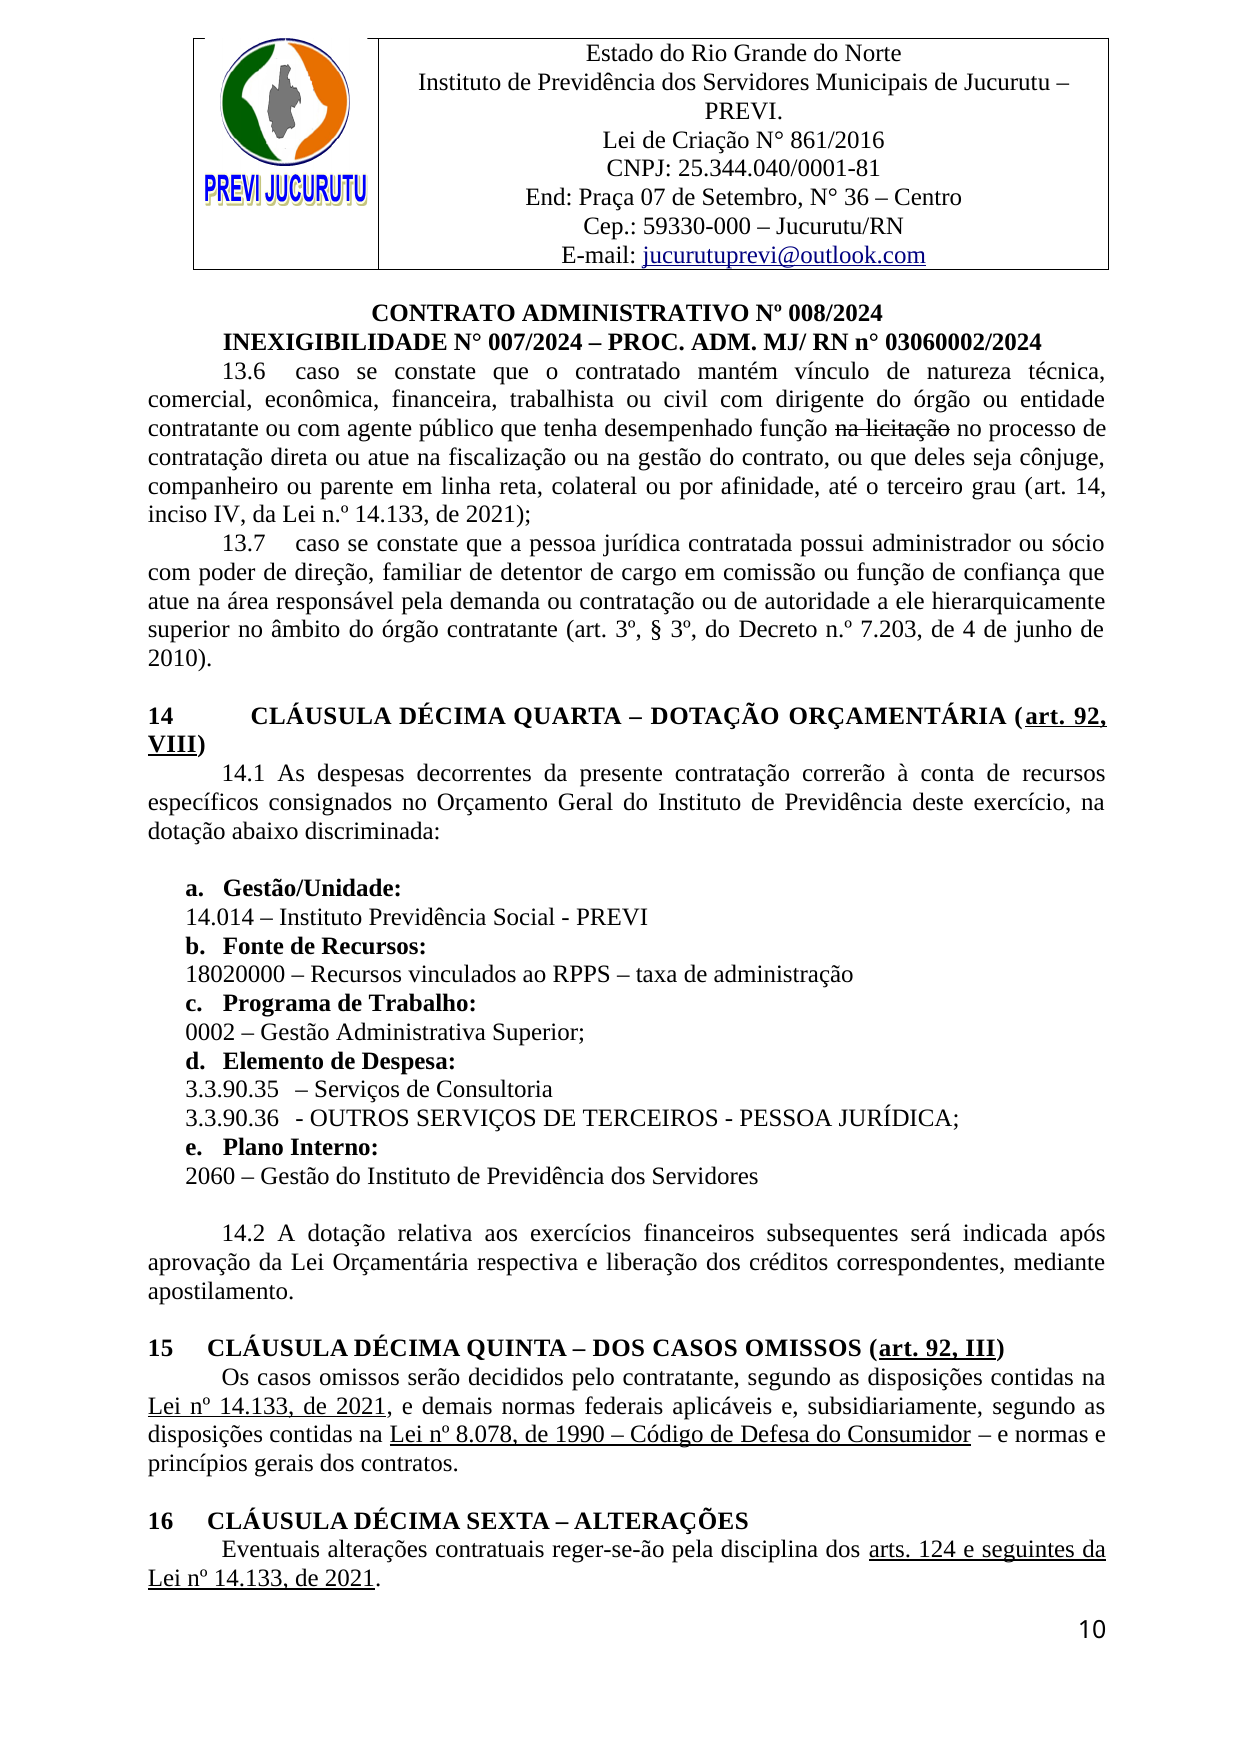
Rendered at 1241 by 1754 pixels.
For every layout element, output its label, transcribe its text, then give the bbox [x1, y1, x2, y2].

list CLÁUSULA DÉCIMA QUINTA – DOS CASOS OMISSOS (art. 92, III) [148, 1333, 1106, 1362]
list - OUTROS SERVIÇOS DE TERCEIROS - PESSOA JURÍDICA; [185, 1103, 1106, 1132]
text 14.2 A dotação relativa aos exercícios financeiros subsequentes será indicada após aprovação da Lei Orçamentária respectiva e liberação dos créditos correspondentes, mediante apostilamento. [148, 1218, 1106, 1304]
text 14.014 – Instituto Previdência Social - PREVI [185, 902, 1106, 931]
text 14 CLÁUSULA DÉCIMA QUARTA – DOTAÇÃO ORÇAMENTÁRIA (art. 92, VIII) [148, 701, 1106, 758]
text 14.1 As despesas decorrentes da presente contratação correrão à conta de recursos específicos consignados no Orçamento Geral do Instituto de Previdência deste exercício, na dotação abaixo discriminada: [148, 758, 1106, 844]
text caso se constate que a pessoa jurídica contratada possui administrador ou sócio com poder de direção, familiar de detentor de cargo em comissão ou função de confiança que atue na área responsável pela demanda ou contratação ou de autoridade a ele hierarquicamente superior no âmbito do órgão contratante (art. 3º, § 3º, do Decreto n.º 7.203, de 4 de junho de 2010). [148, 528, 1106, 672]
picture [204, 38, 368, 206]
text caso se constate que o contratado mantém vínculo de natureza técnica, comercial, econômica, financeira, trabalhista ou civil com dirigente do órgão ou entidade contratante ou com agente público que tenha desempenhado função na licitação no processo de contratação direta ou atue na fiscalização ou na gestão do contrato, ou que deles seja cônjuge, companheiro ou parente em linha reta, colateral ou por afinidade, até o terceiro grau (art. 14, inciso IV, da Lei n.º 14.133, de 2021); [148, 356, 1106, 528]
text 0002 – Gestão Administrativa Superior; [185, 1017, 1106, 1046]
text 2060 – Gestão do Instituto de Previdência dos Servidores [185, 1161, 1106, 1189]
list Programa de Trabalho: [185, 988, 1106, 1017]
list Fonte de Recursos: [185, 931, 1106, 959]
text 18020000 – Recursos vinculados ao RPPS – taxa de administração [185, 959, 1106, 988]
text Eventuais alterações contratuais reger-se-ão pela disciplina dos arts. 124 e seguintes da Lei nº 14.133, de 2021. [148, 1534, 1106, 1592]
list Plano Interno: [185, 1132, 1106, 1161]
list CLÁUSULA DÉCIMA SEXTA – ALTERAÇÕES [148, 1506, 1106, 1534]
list – Serviços de Consultoria [185, 1074, 1106, 1103]
text Os casos omissos serão decididos pelo contratante, segundo as disposições contidas na Lei nº 14.133, de 2021, e demais normas federais aplicáveis e, subsidiariamente, segundo as disposições contidas na Lei nº 8.078, de 1990 – Código de Defesa do Consumidor – e normas e princípios gerais dos contratos. [148, 1362, 1106, 1477]
list Gestão/Unidade: [185, 873, 1106, 902]
list Elemento de Despesa: [185, 1046, 1106, 1074]
